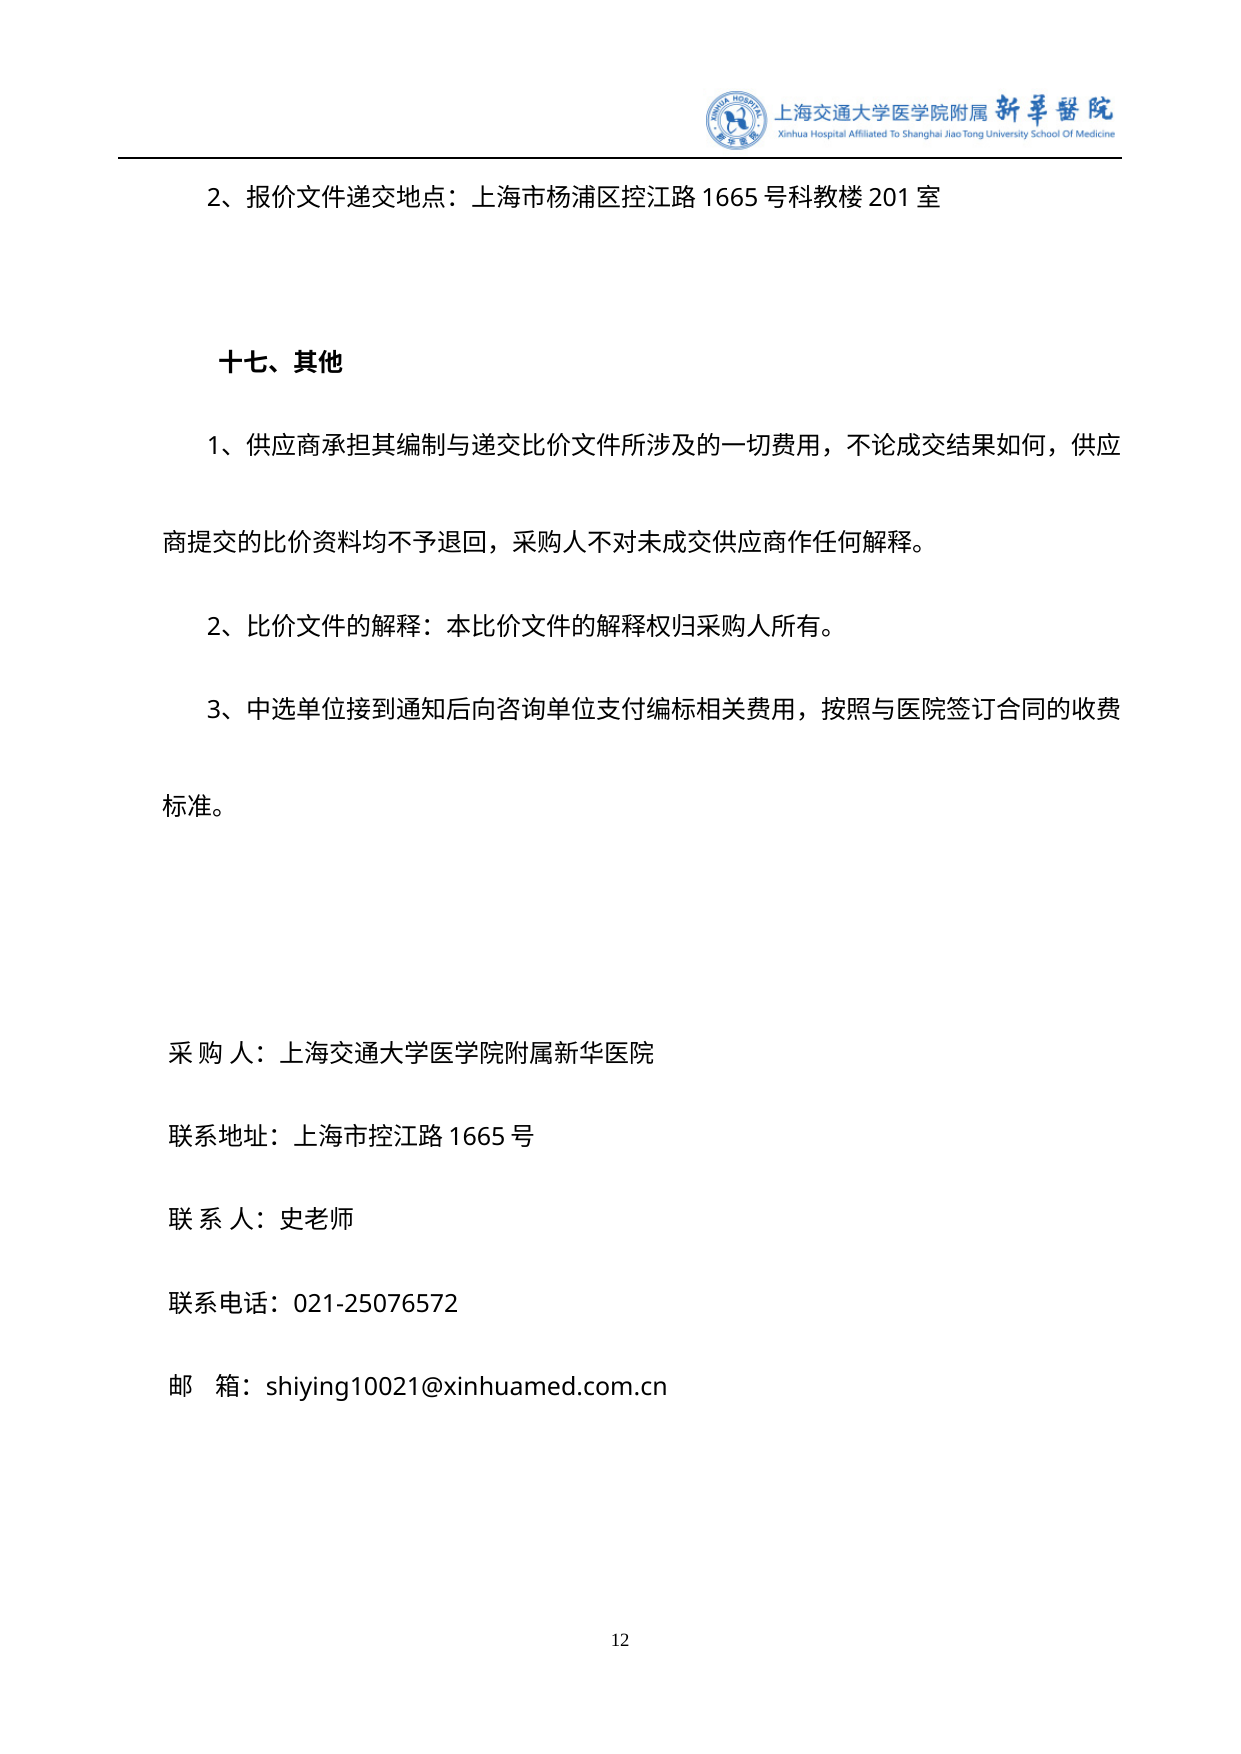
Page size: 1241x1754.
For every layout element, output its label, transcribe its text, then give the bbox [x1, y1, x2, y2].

text 2、报价文件递交地点：上海市杨浦区控江路1665号科教楼201室 [118, 163, 1122, 228]
text 采 购 人：上海交通大学医学院附属新华医院 [118, 1019, 1119, 1084]
text 联系电话：021-25076572 [118, 1269, 1119, 1334]
text 邮 箱：shiying10021@xinhuamed.com.cn [118, 1352, 1119, 1417]
text 3、中选单位接到通知后向咨询单位支付编标相关费用，按照与医院签订合同的收费标准。 [162, 675, 1122, 837]
text 十七、其他 [118, 328, 1122, 393]
text 2、比价文件的解释：本比价文件的解释权归采购人所有。 [162, 592, 1122, 657]
text 1、供应商承担其编制与递交比价文件所涉及的一切费用，不论成交结果如何，供应商提交的比价资料均不予退回，采购人不对未成交供应商作任何解释。 [162, 411, 1122, 573]
picture [702, 88, 1123, 156]
text 联系地址：上海市控江路1665号 [118, 1102, 1119, 1167]
text 联 系 人：史老师 [118, 1186, 1119, 1251]
